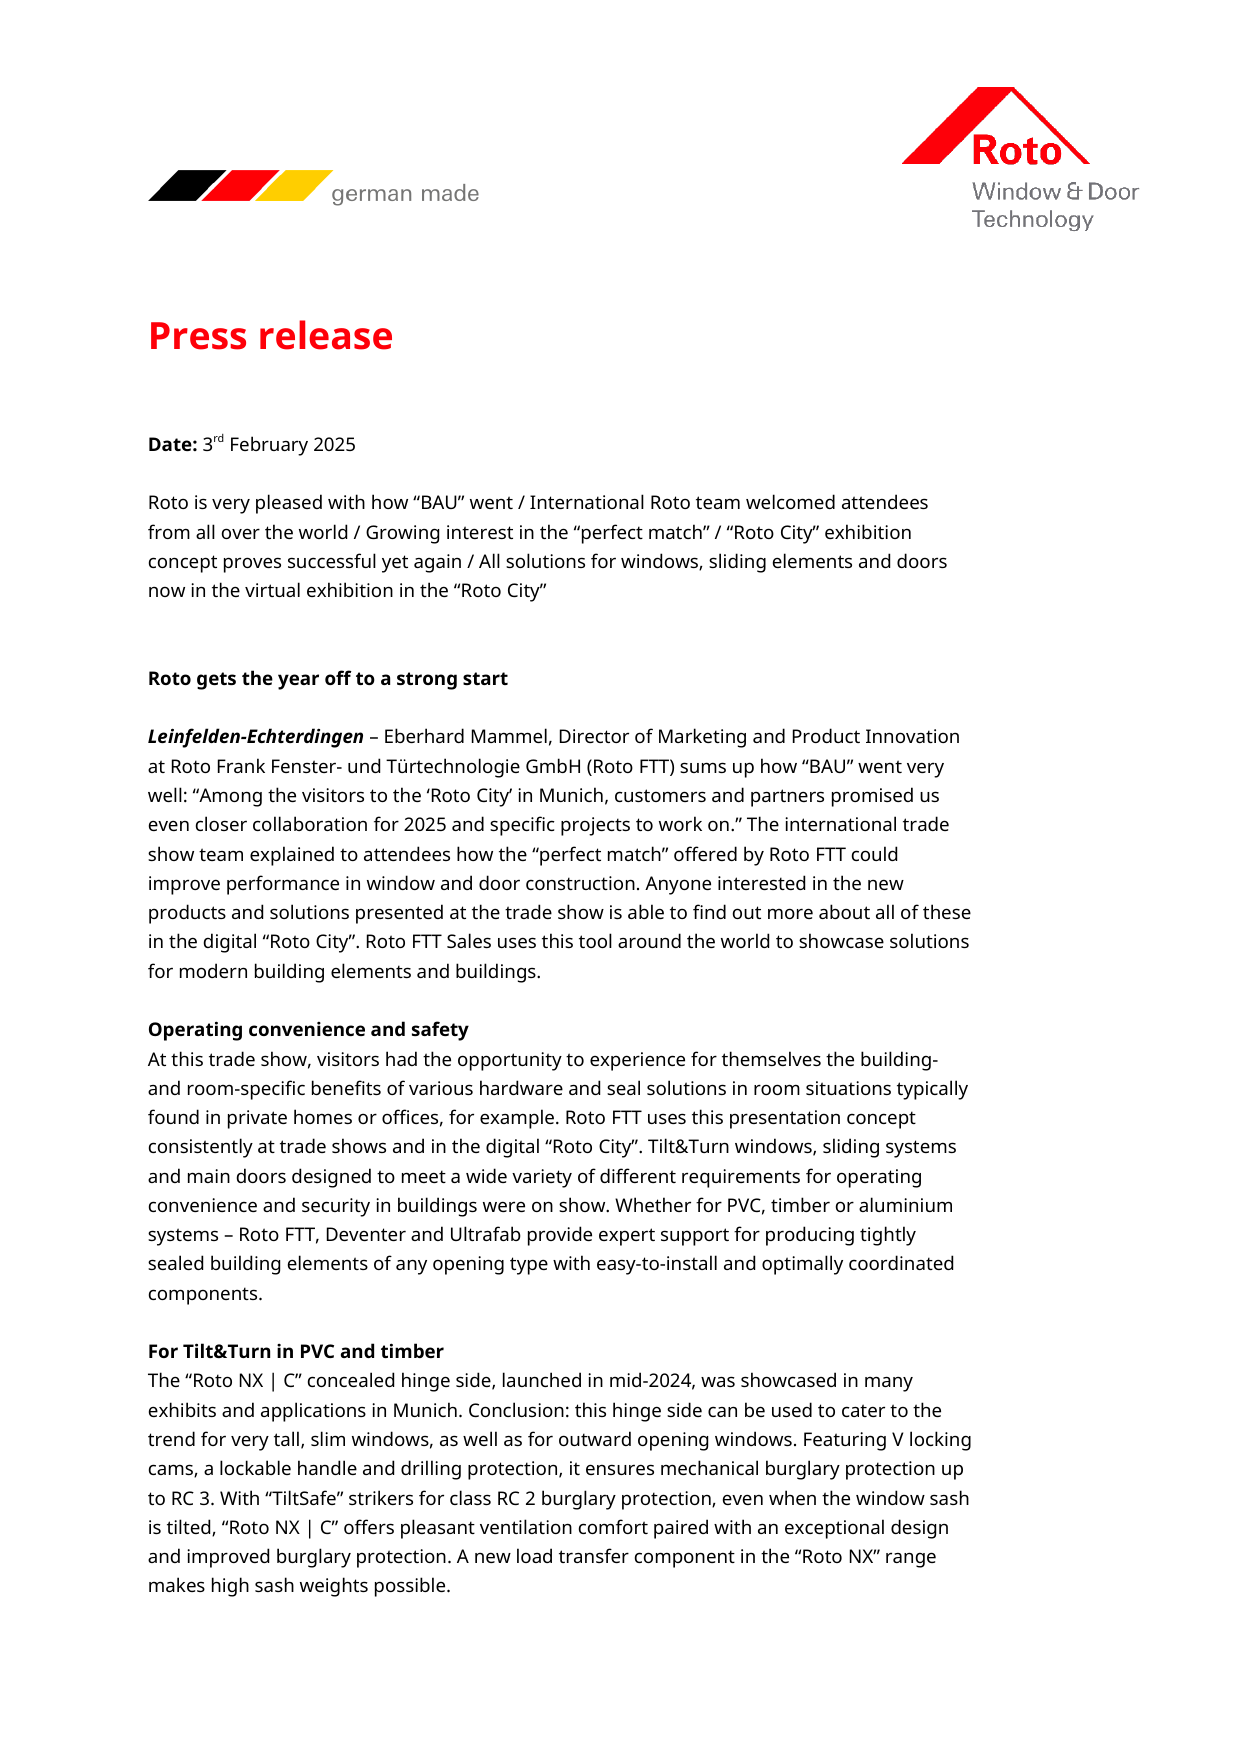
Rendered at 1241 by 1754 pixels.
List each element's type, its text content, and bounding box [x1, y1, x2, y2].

text Date: 3rd February 2025 [148, 431, 974, 457]
picture [147, 169, 481, 208]
text The “Roto NX | C” concealed hinge side, launched in mid-2024, was showcased in many exhibits and applications in Munich. Conclusion: this hinge side can be used to cater to the trend for very tall, slim windows, as well as for outward opening windows. Featuring V locking cams, a lockable handle and drilling protection, it ensures mechanical burglary protection up to RC 3. With “TiltSafe” strikers for class RC 2 burglary protection, even when the window sash is tilted, “Roto NX | C” offers pleasant ventilation comfort paired with an exceptional design and improved burglary protection. A new load transfer component in the “Roto NX” range makes high sash weights possible. [148, 1368, 974, 1598]
text At this trade show, visitors had the opportunity to experience for themselves the building- and room-specific benefits of various hardware and seal solutions in room situations typically found in private homes or offices, for example. Roto FTT uses this presentation concept consistently at trade shows and in the digital “Roto City”. Tilt&Turn windows, sliding systems and main doors designed to meet a wide variety of different requirements for operating convenience and security in buildings were on show. Whether for PVC, timber or aluminium systems – Roto FTT, Deventer and Ultrafab provide expert support for producing tightly sealed building elements of any opening type with easy-to-install and optimally coordinated components. [148, 1046, 974, 1306]
text Operating convenience and safety [148, 1017, 974, 1042]
picture [902, 87, 1196, 235]
text Roto is very pleased with how “BAU” went / International Roto team welcomed attendees from all over the world / Growing interest in the “perfect match” / “Roto City” exhibition concept proves successful yet again / All solutions for windows, sliding elements and doors now in the virtual exhibition in the “Roto City” [148, 490, 974, 603]
text For Tilt&Turn in PVC and timber [148, 1338, 974, 1364]
text Leinfelden-Echterdingen – Eberhard Mammel, Director of Marketing and Product Innovation at Roto Frank Fenster- und Türtechnologie GmbH (Roto FTT) sums up how “BAU” went very well: “Among the visitors to the ‘Roto City’ in Munich, customers and partners promised us even closer collaboration for 2025 and specific projects to work on.” The international trade show team explained to attendees how the “perfect match” offered by Roto FTT could improve performance in window and door construction. Anyone interested in the new products and solutions presented at the trade show is able to find out more about all of these in the digital “Roto City”. Roto FTT Sales uses this tool around the world to showcase solutions for modern building elements and buildings. [148, 724, 974, 983]
text Roto gets the year off to a strong start [148, 665, 974, 691]
